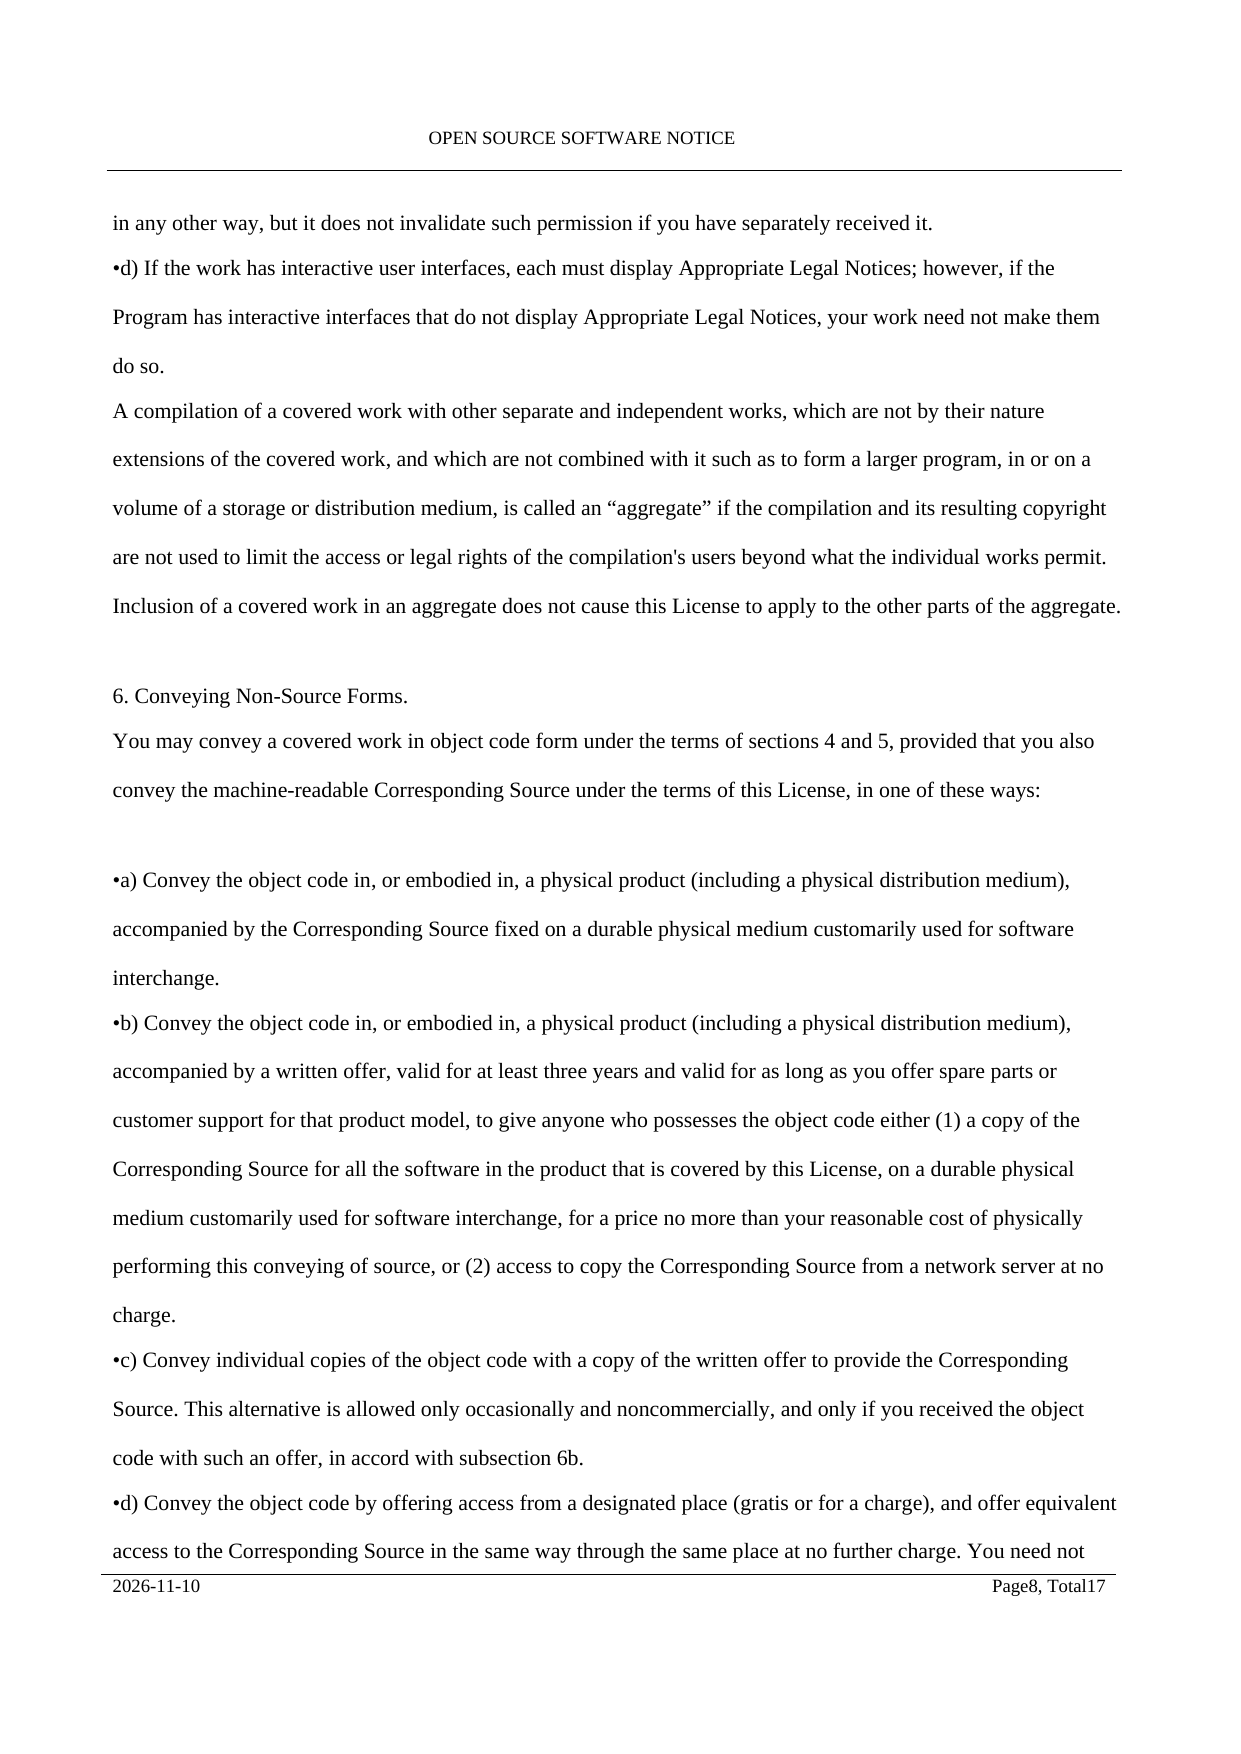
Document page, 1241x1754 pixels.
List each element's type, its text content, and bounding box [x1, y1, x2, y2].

text •a) Convey the object code in, or embodied in, a physical product (including a physical distribution medium), accompanied by the Corresponding Source fixed on a durable physical medium customarily used for software interchange. [112, 863, 1128, 993]
text You may convey a covered work in object code form under the terms of sections 4 and 5, provided that you also convey the machine-readable Corresponding Source under the terms of this License, in one of these ways: [112, 724, 1128, 806]
text •b) Convey the object code in, or embodied in, a physical product (including a physical distribution medium), accompanied by a written offer, valid for at least three years and valid for as long as you offer spare parts or customer support for that product model, to give anyone who possesses the object code either (1) a copy of the Corresponding Source for all the software in the product that is covered by this License, on a durable physical medium customarily used for software interchange, for a price no more than your reasonable cost of physically performing this conveying of source, or (2) access to copy the Corresponding Source from a network server at no charge. [112, 1006, 1128, 1331]
text •d) If the work has interactive user interfaces, each must display Appropriate Legal Notices; however, if the Program has interactive interfaces that do not display Appropriate Legal Notices, your work need not make them do so. [112, 251, 1128, 381]
text A compilation of a covered work with other separate and independent works, which are not by their nature extensions of the covered work, and which are not combined with it such as to form a larger program, in or on a volume of a storage or distribution medium, is called an “aggregate” if the compilation and its resulting copyright are not used to limit the access or legal rights of the compilation's users beyond what the individual works permit. Inclusion of a covered work in an aggregate does not cause this License to apply to the other parts of the aggregate. [112, 394, 1128, 622]
text •c) Convey individual copies of the object code with a copy of the written offer to provide the Corresponding Source. This alternative is allowed only occasionally and noncommercially, and only if you received the object code with such an offer, in accord with subsection 6b. [112, 1343, 1128, 1473]
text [112, 1486, 1128, 1567]
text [112, 206, 1128, 239]
text 6. Conveying Non-Source Forms. [112, 679, 1128, 712]
